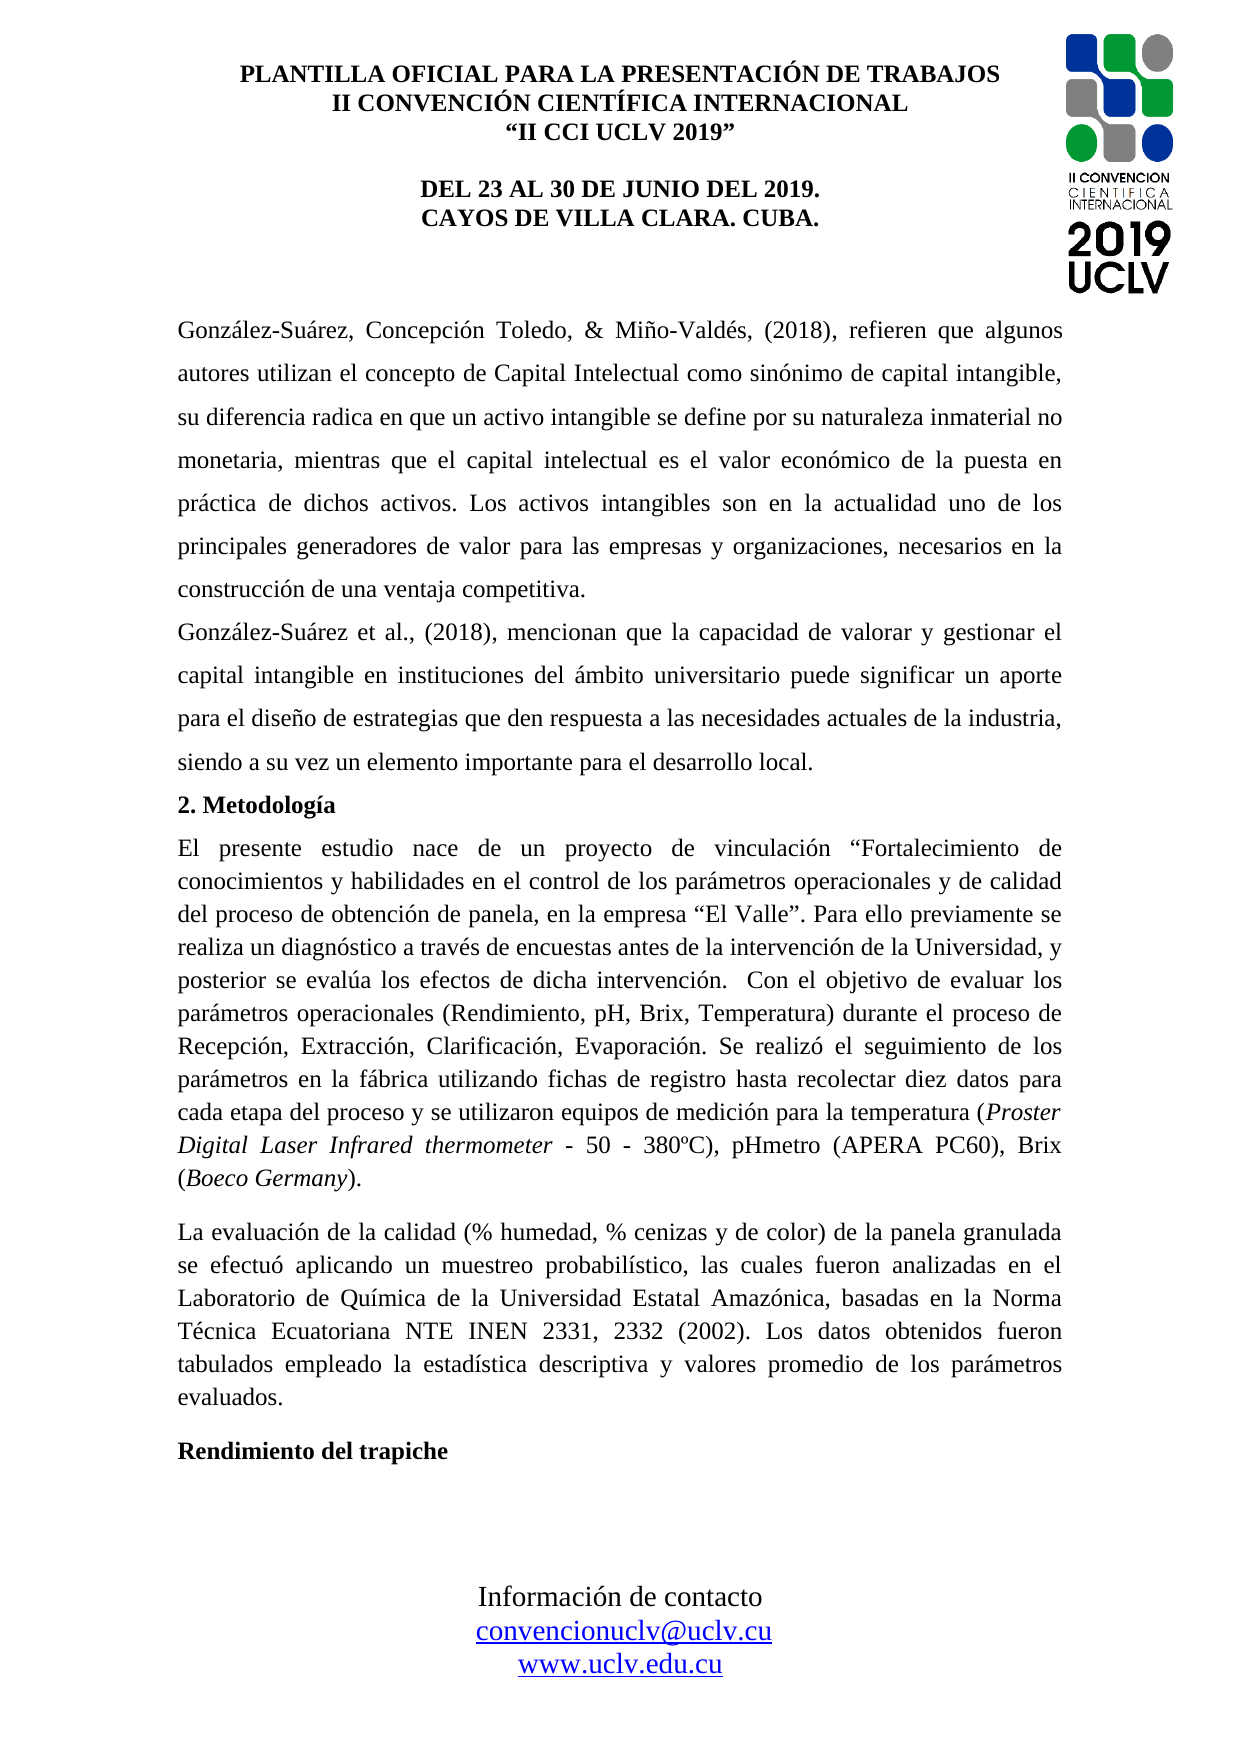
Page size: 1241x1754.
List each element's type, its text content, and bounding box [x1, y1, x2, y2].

text Rendimiento del trapiche [177, 1436, 1063, 1465]
text El presente estudio nace de un proyecto de vinculación “Fortalecimiento de conocimientos y habilidades en el control de los parámetros operacionales y de calidad del proceso de obtención de panela, en la empresa “El Valle”. Para ello previamente se realiza un diagnóstico a través de encuestas antes de la intervención de la Universidad, y posterior se evalúa los efectos de dicha intervención. Con el objetivo de evaluar los parámetros operacionales (Rendimiento, pH, Brix, Temperatura) durante el proceso de Recepción, Extracción, Clarificación, Evaporación. Se realizó el seguimiento de los parámetros en la fábrica utilizando fichas de registro hasta recolectar diez datos para cada etapa del proceso y se utilizaron equipos de medición para la temperatura (Proster Digital Laser Infrared thermometer - 50 - 380ºC), pHmetro (APERA PC60), Brix (Boeco Germany). [177, 833, 1063, 1192]
text 2. Metodología [177, 790, 1063, 818]
text La evaluación de la calidad (% humedad, % cenizas y de color) de la panela granulada se efectuó aplicando un muestreo probabilístico, las cuales fueron analizadas en el Laboratorio de Química de la Universidad Estatal Amazónica, basadas en la Norma Técnica Ecuatoriana NTE INEN 2331, 2332 (2002). Los datos obtenidos fueron tabulados empleado la estadística descriptiva y valores promedio de los parámetros evaluados. [177, 1217, 1063, 1411]
text González-Suárez et al., (2018), mencionan que la capacidad de valorar y gestionar el capital intangible en instituciones del ámbito universitario puede significar un aporte para el diseño de estrategias que den respuesta a las necesidades actuales de la industria, siendo a su vez un elemento importante para el desarrollo local. [177, 617, 1063, 775]
picture [1061, 31, 1182, 303]
text González-Suárez, Concepción Toledo, & Miño-Valdés, (2018), refieren que algunos autores utilizan el concepto de Capital Intelectual como sinónimo de capital intangible, su diferencia radica en que un activo intangible se define por su naturaleza inmaterial no monetaria, mientras que el capital intelectual es el valor económico de la puesta en práctica de dichos activos. Los activos intangibles son en la actualidad uno de los principales generadores de valor para las empresas y organizaciones, necesarios en la construcción de una ventaja competitiva. [177, 315, 1063, 603]
